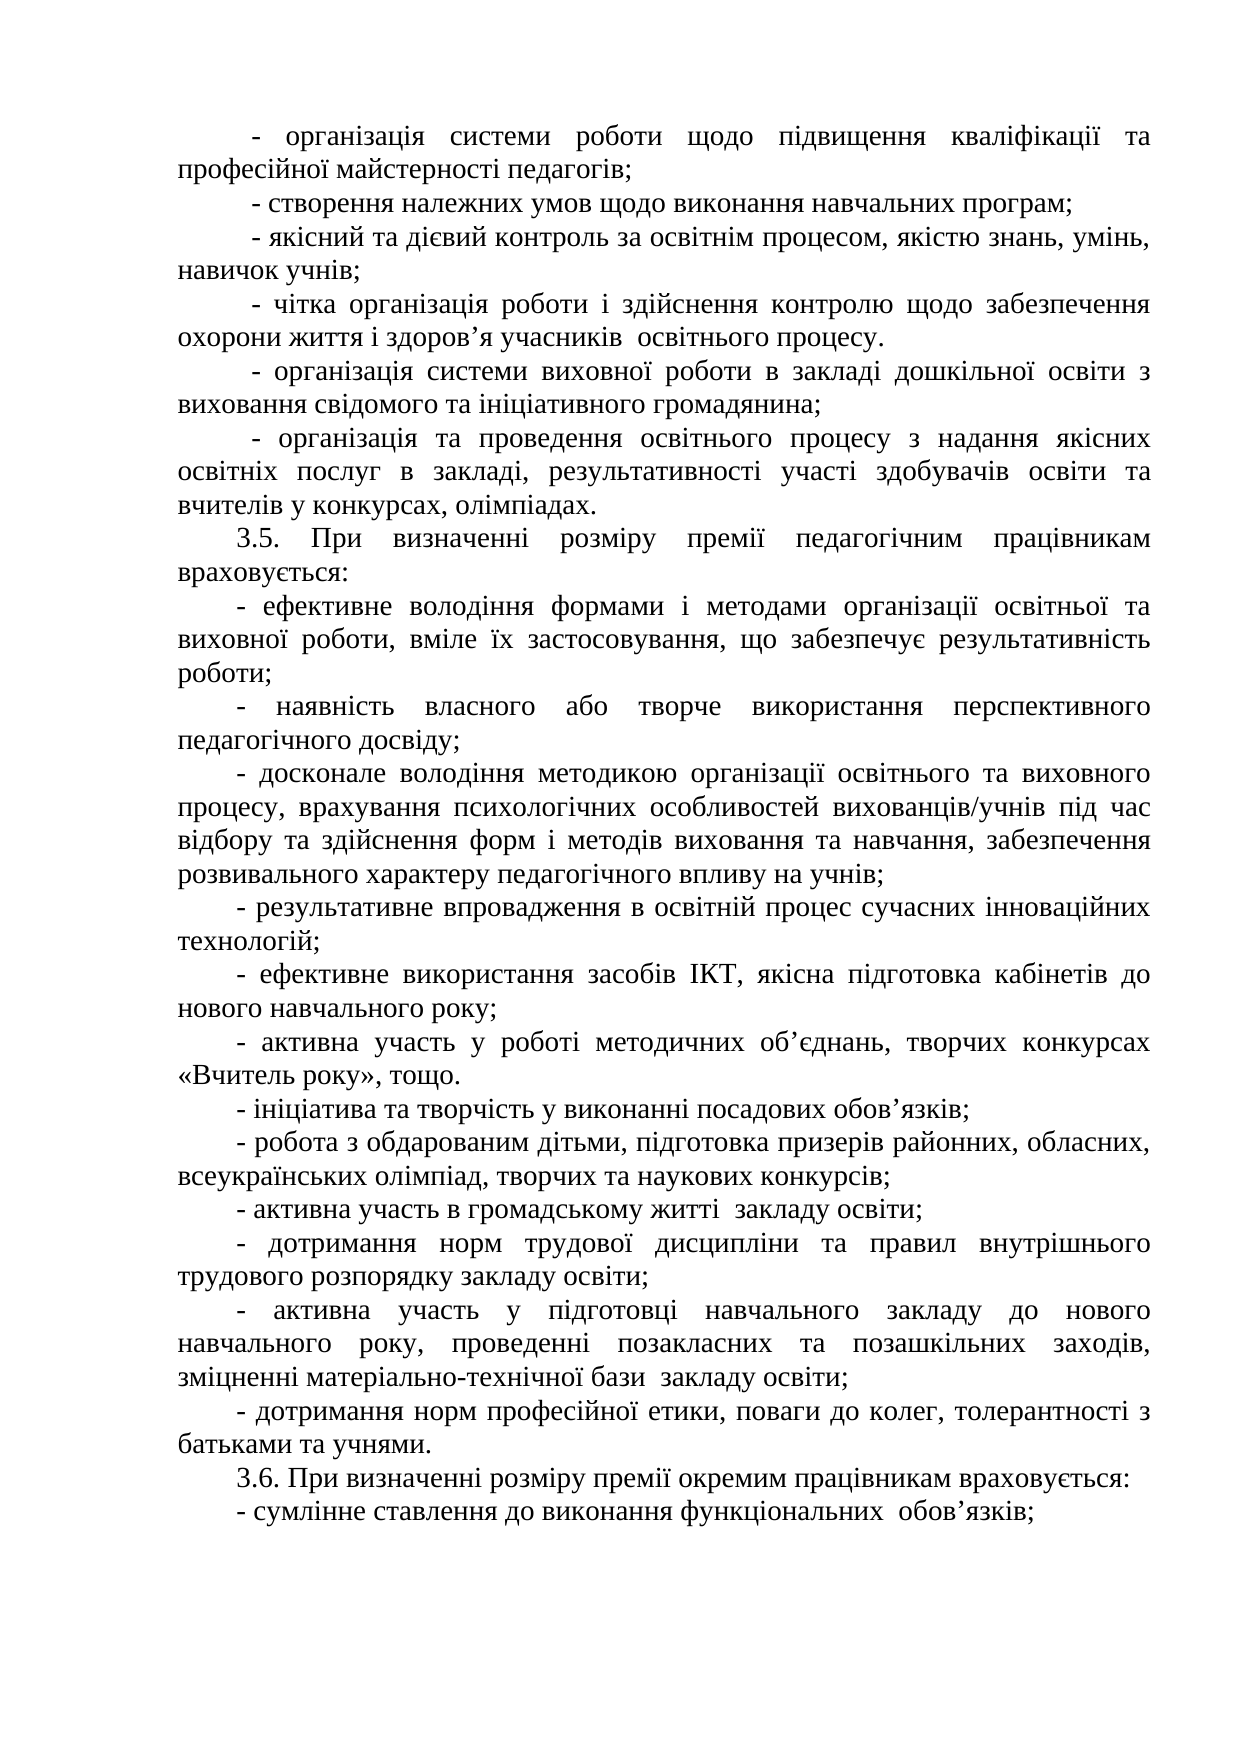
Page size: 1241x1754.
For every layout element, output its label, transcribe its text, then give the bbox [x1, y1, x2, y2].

text - активна участь в громадському житті закладу освіти; [177, 1191, 1152, 1225]
text - організація та проведення освітнього процесу з надання якісних освітніх послуг в закладі, результативності участі здобувачів освіти та вчителів у конкурсах, олімпіадах. [177, 420, 1152, 521]
text - дотримання норм професійної етики, поваги до колег, толерантності з батьками та учнями. [177, 1393, 1152, 1460]
text - організація системи роботи щодо підвищення кваліфікації та професійної майстерності педагогів; [177, 118, 1152, 185]
text - якісний та дієвий контроль за освітнім процесом, якістю знань, умінь, навичок учнів; [177, 219, 1152, 286]
text - дотримання норм трудової дисципліни та правил внутрішнього трудового розпорядку закладу освіти; [177, 1225, 1152, 1292]
text - результативне впровадження в освітній процес сучасних інноваційних технологій; [177, 889, 1152, 957]
text - створення належних умов щодо виконання навчальних програм; [177, 185, 1152, 219]
text - ефективне використання засобів ІКТ, якісна підготовка кабінетів до нового навчального року; [177, 957, 1152, 1024]
text - ефективне володіння формами і методами організації освітньої та виховної роботи, вміле їх застосовування, що забезпечує результативність роботи; [177, 588, 1152, 688]
text - досконале володіння методикою організації освітнього та виховного процесу, врахування психологічних особливостей вихованців/учнів під час відбору та здійснення форм і методів виховання та навчання, забезпечення розвивального характеру педагогічного впливу на учнів; [177, 755, 1152, 889]
text 3.6. При визначенні розміру премії окремим працівникам враховується: [177, 1460, 1152, 1493]
text 3.5. При визначенні розміру премії педагогічним працівникам враховується: [177, 521, 1152, 588]
text - чітка організація роботи і здійснення контролю щодо забезпечення охорони життя і здоров’я учасників освітнього процесу. [177, 286, 1152, 353]
text - сумлінне ставлення до виконання функціональних обов’язків; [177, 1493, 1152, 1527]
text - активна участь у підготовці навчального закладу до нового навчального року, проведенні позакласних та позашкільних заходів, зміцненні матеріально-технічної бази закладу освіти; [177, 1292, 1152, 1393]
text - ініціатива та творчість у виконанні посадових обов’язків; [177, 1091, 1152, 1124]
text - робота з обдарованим дітьми, підготовка призерів районних, обласних, всеукраїнських олімпіад, творчих та наукових конкурсів; [177, 1124, 1152, 1191]
text - наявність власного або творче використання перспективного педагогічного досвіду; [177, 688, 1152, 755]
text - активна участь у роботі методичних об’єднань, творчих конкурсах «Вчитель року», тощо. [177, 1024, 1152, 1091]
text - організація системи виховної роботи в закладі дошкільної освіти з виховання свідомого та ініціативного громадянина; [177, 353, 1152, 420]
